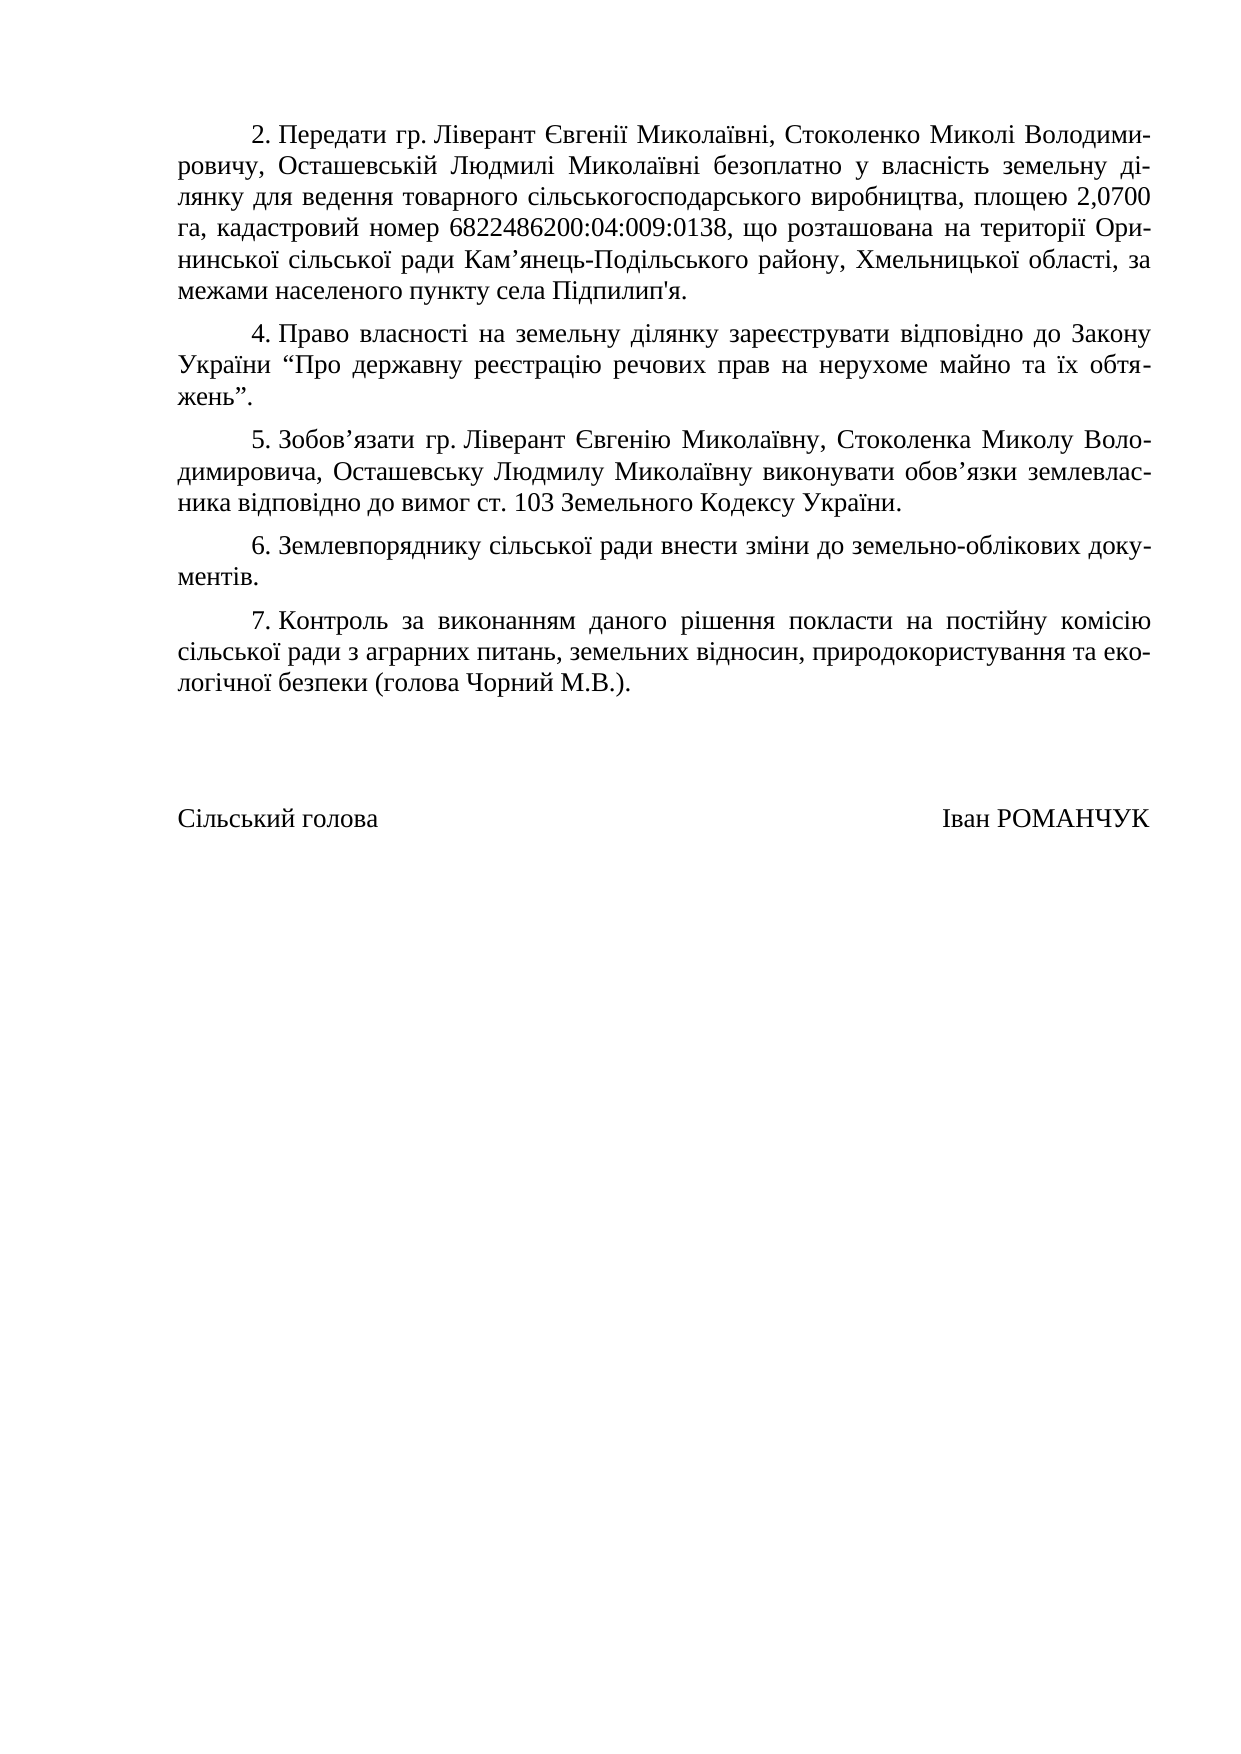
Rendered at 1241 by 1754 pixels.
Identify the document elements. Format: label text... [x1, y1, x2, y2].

text Сільський голова Іван РОМАНЧУК [177, 802, 1152, 833]
text 2. Передати гр. Ліверант Євгенії Миколаївні, Стоколенко Миколі Володими-ровичу, Осташевській Людмилі Миколаївні безоплатно у власність земельну ді-лянку для ведення товарного сільськогосподарського виробництва, площею 2,0700 га, кадастровий номер 6822486200:04:009:0138, що розташована на території Ори-нинської сільської ради Кам’янець-Подільського району, Хмельницької області, за межами населеного пункту села Підпилип'я. [177, 118, 1152, 305]
text 4. Право власності на земельну ділянку зареєструвати відповідно до Закону України “Про державну реєстрацію речових прав на нерухоме майно та їх обтя-жень”. [177, 317, 1152, 411]
text 6. Землевпоряднику сільської ради внести зміни до земельно-облікових доку-ментів. [177, 529, 1152, 592]
text 7. Контроль за виконанням даного рішення покласти на постійну комісію сільської ради з аграрних питань, земельних відносин, природокористування та еко-логічної безпеки (голова Чорний М.В.). [177, 604, 1152, 698]
text 5. Зобов’язати гр. Ліверант Євгенію Миколаївну, Стоколенка Миколу Воло-димировича, Осташевську Людмилу Миколаївну виконувати обов’язки землевлас-ника відповідно до вимог ст. 103 Земельного Кодексу України. [177, 423, 1152, 517]
